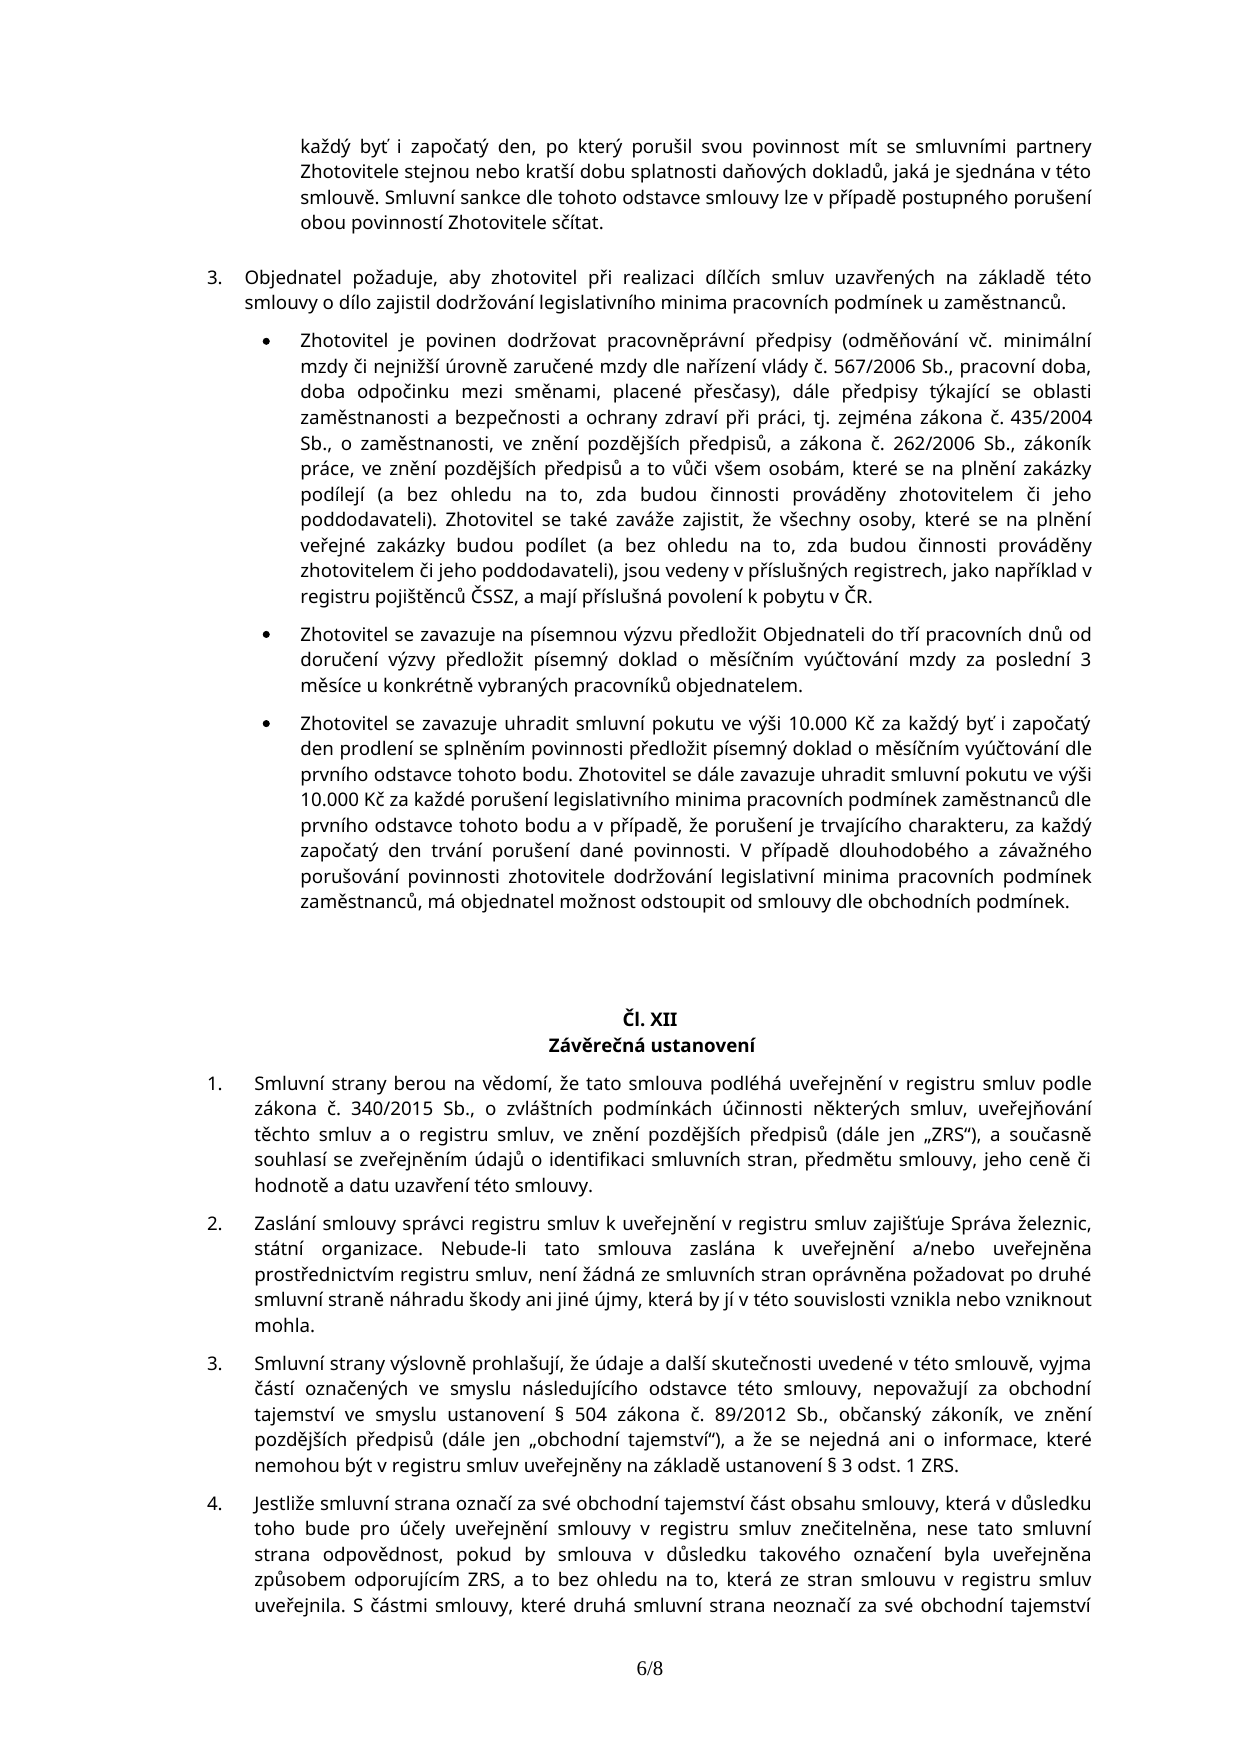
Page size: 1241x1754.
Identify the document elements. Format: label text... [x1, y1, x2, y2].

list Zhotovitel je povinen dodržovat pracovněprávní předpisy (odměňování vč. minimální mzdy či nejnižší úrovně zaručené mzdy dle nařízení vlády č. 567/2006 Sb., pracovní doba, doba odpočinku mezi směnami, placené přesčasy), dále předpisy týkající se oblasti zaměstnanosti a bezpečnosti a ochrany zdraví při práci, tj. zejména zákona č. 435/2004 Sb., o zaměstnanosti, ve znění pozdějších předpisů, a zákona č. 262/2006 Sb., zákoník práce, ve znění pozdějších předpisů a to vůči všem osobám, které se na plnění zakázky podílejí (a bez ohledu na to, zda budou činnosti prováděny zhotovitelem či jeho poddodavateli). Zhotovitel se také zaváže zajistit, že všechny osoby, které se na plnění veřejné zakázky budou podílet (a bez ohledu na to, zda budou činnosti prováděny zhotovitelem či jeho poddodavateli), jsou vedeny v příslušných registrech, jako například v registru pojištěnců ČSSZ, a mají příslušná povolení k pobytu v ČR. [263, 328, 1092, 608]
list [207, 1490, 1092, 1618]
list Smluvní strany berou na vědomí, že tato smlouva podléhá uveřejnění v registru smluv podle zákona č. 340/2015 Sb., o zvláštních podmínkách účinnosti některých smluv, uveřejňování těchto smluv a o registru smluv, ve znění pozdějších předpisů (dále jen „ZRS“), a současně souhlasí se zveřejněním údajů o identifikaci smluvních stran, předmětu smlouvy, jeho ceně či hodnotě a datu uzavření této smlouvy. [207, 1070, 1092, 1197]
list Zhotovitel se zavazuje na písemnou výzvu předložit Objednateli do tří pracovních dnů od doručení výzvy předložit písemný doklad o měsíčním vyúčtování mzdy za poslední 3 měsíce u konkrétně vybraných pracovníků objednatelem. [263, 621, 1092, 697]
subtitle Závěrečná ustanovení [207, 1032, 1092, 1057]
list Zhotovitel se zavazuje uhradit smluvní pokutu ve výši 10.000 Kč za každý byť i započatý den prodlení se splněním povinnosti předložit písemný doklad o měsíčním vyúčtování dle prvního odstavce tohoto bodu. Zhotovitel se dále zavazuje uhradit smluvní pokutu ve výši 10.000 Kč za každé porušení legislativního minima pracovních podmínek zaměstnanců dle prvního odstavce tohoto bodu a v případě, že porušení je trvajícího charakteru, za každý započatý den trvání porušení dané povinnosti. V případě dlouhodobého a závažného porušování povinnosti zhotovitele dodržování legislativní minima pracovních podmínek zaměstnanců, má objednatel možnost odstoupit od smlouvy dle obchodních podmínek. [263, 710, 1092, 914]
list Objednatel požaduje, aby zhotovitel při realizaci dílčích smluv uzavřených na základě této smlouvy o dílo zajistil dodržování legislativního minima pracovních podmínek u zaměstnanců. [207, 264, 1092, 315]
subtitle Čl. XII [207, 1006, 1092, 1032]
list Zaslání smlouvy správci registru smluv k uveřejnění v registru smluv zajišťuje Správa železnic, státní organizace. Nebude-li tato smlouva zaslána k uveřejnění a/nebo uveřejněna prostřednictvím registru smluv, není žádná ze smluvních stran oprávněna požadovat po druhé smluvní straně náhradu škody ani jiné újmy, která by jí v této souvislosti vznikla nebo vzniknout mohla. [207, 1210, 1092, 1338]
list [263, 133, 1092, 235]
list Smluvní strany výslovně prohlašují, že údaje a další skutečnosti uvedené v této smlouvě, vyjma částí označených ve smyslu následujícího odstavce této smlouvy, nepovažují za obchodní tajemství ve smyslu ustanovení § 504 zákona č. 89/2012 Sb., občanský zákoník, ve znění pozdějších předpisů (dále jen „obchodní tajemství“), a že se nejedná ani o informace, které nemohou být v registru smluv uveřejněny na základě ustanovení § 3 odst. 1 ZRS. [207, 1350, 1092, 1478]
